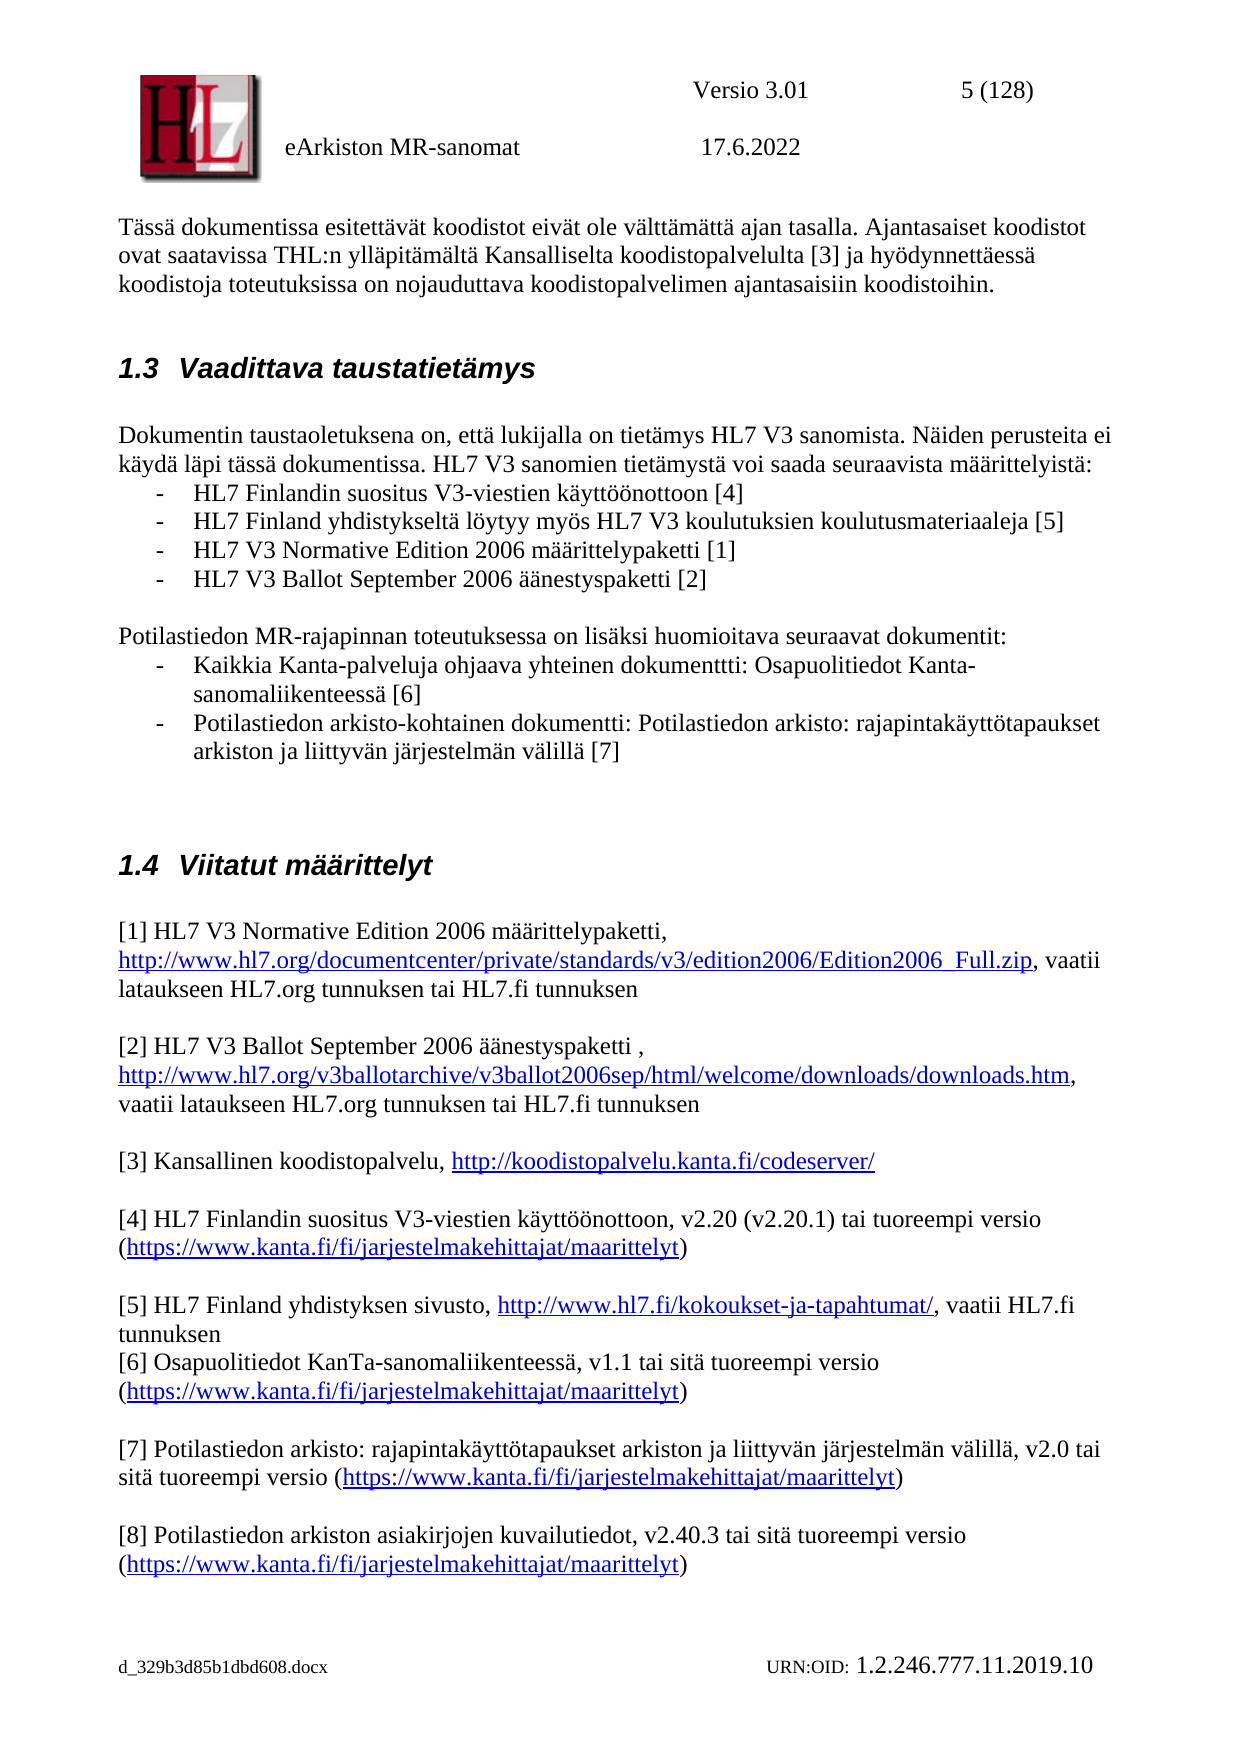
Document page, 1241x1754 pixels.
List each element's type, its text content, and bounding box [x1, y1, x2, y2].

subtitle Viitatut määrittelyt [118, 848, 1122, 881]
text [6] Osapuolitiedot KanTa-sanomaliikenteessä, v1.1 tai sitä tuoreempi versio (https://www.kanta.fi/fi/jarjestelmakehittajat/maarittelyt) [118, 1347, 1122, 1405]
text [4] HL7 Finlandin suositus V3-viestien käyttöönottoon, v2.20 (v2.20.1) tai tuoreempi versio (https://www.kanta.fi/fi/jarjestelmakehittajat/maarittelyt) [118, 1204, 1122, 1261]
text Tässä dokumentissa esitettävät koodistot eivät ole välttämättä ajan tasalla. Ajantasaiset koodistot ovat saatavissa THL:n ylläpitämältä Kansalliselta koodistopalvelulta [3] ja hyödynnettäessä koodistoja toteutuksissa on nojauduttava koodistopalvelimen ajantasaisiin koodistoihin. [118, 212, 1122, 298]
list HL7 Finland yhdistykseltä löytyy myös HL7 V3 koulutuksien koulutusmateriaaleja [5] [156, 506, 1122, 535]
picture [140, 75, 263, 183]
text [7] Potilastiedon arkisto: rajapintakäyttötapaukset arkiston ja liittyvän järjestelmän välillä, v2.0 tai sitä tuoreempi versio (https://www.kanta.fi/fi/jarjestelmakehittajat/maarittelyt) [118, 1434, 1122, 1491]
text [8] Potilastiedon arkiston asiakirjojen kuvailutiedot, v2.40.3 tai sitä tuoreempi versio (https://www.kanta.fi/fi/jarjestelmakehittajat/maarittelyt) [118, 1520, 1122, 1577]
subtitle Vaadittava taustatietämys [118, 352, 1122, 385]
text [3] Kansallinen koodistopalvelu, http://koodistopalvelu.kanta.fi/codeserver/ [118, 1146, 1122, 1175]
list Potilastiedon arkisto-kohtainen dokumentti: Potilastiedon arkisto: rajapintakäyttötapaukset arkiston ja liittyvän järjestelmän välillä [7] [156, 708, 1122, 765]
list HL7 V3 Normative Edition 2006 määrittelypaketti [1] [156, 535, 1122, 564]
text [5] HL7 Finland yhdistyksen sivusto, http://www.hl7.fi/kokoukset-ja-tapahtumat/, vaatii HL7.fi tunnuksen [118, 1290, 1122, 1347]
list HL7 V3 Ballot September 2006 äänestyspaketti [2] [156, 564, 1122, 593]
text Dokumentin taustaoletuksena on, että lukijalla on tietämys HL7 V3 sanomista. Näiden perusteita ei käydä läpi tässä dokumentissa. HL7 V3 sanomien tietämystä voi saada seuraavista määrittelyistä: [118, 420, 1122, 478]
list Kaikkia Kanta-palveluja ohjaava yhteinen dokumenttti: Osapuolitiedot Kanta-sanomaliikenteessä [6] [156, 650, 1122, 708]
text [2] HL7 V3 Ballot September 2006 äänestyspaketti , http://www.hl7.org/v3ballotarchive/v3ballot2006sep/html/welcome/downloads/downloads.htm, vaatii lataukseen HL7.org tunnuksen tai HL7.fi tunnuksen [118, 1031, 1122, 1117]
list HL7 Finlandin suositus V3-viestien käyttöönottoon [4] [156, 478, 1122, 506]
text Potilastiedon MR-rajapinnan toteutuksessa on lisäksi huomioitava seuraavat dokumentit: [118, 621, 1122, 650]
text [1] HL7 V3 Normative Edition 2006 määrittelypaketti, http://www.hl7.org/documentcenter/private/standards/v3/edition2006/Edition2006_Full.zip, vaatii lataukseen HL7.org tunnuksen tai HL7.fi tunnuksen [118, 916, 1122, 1002]
